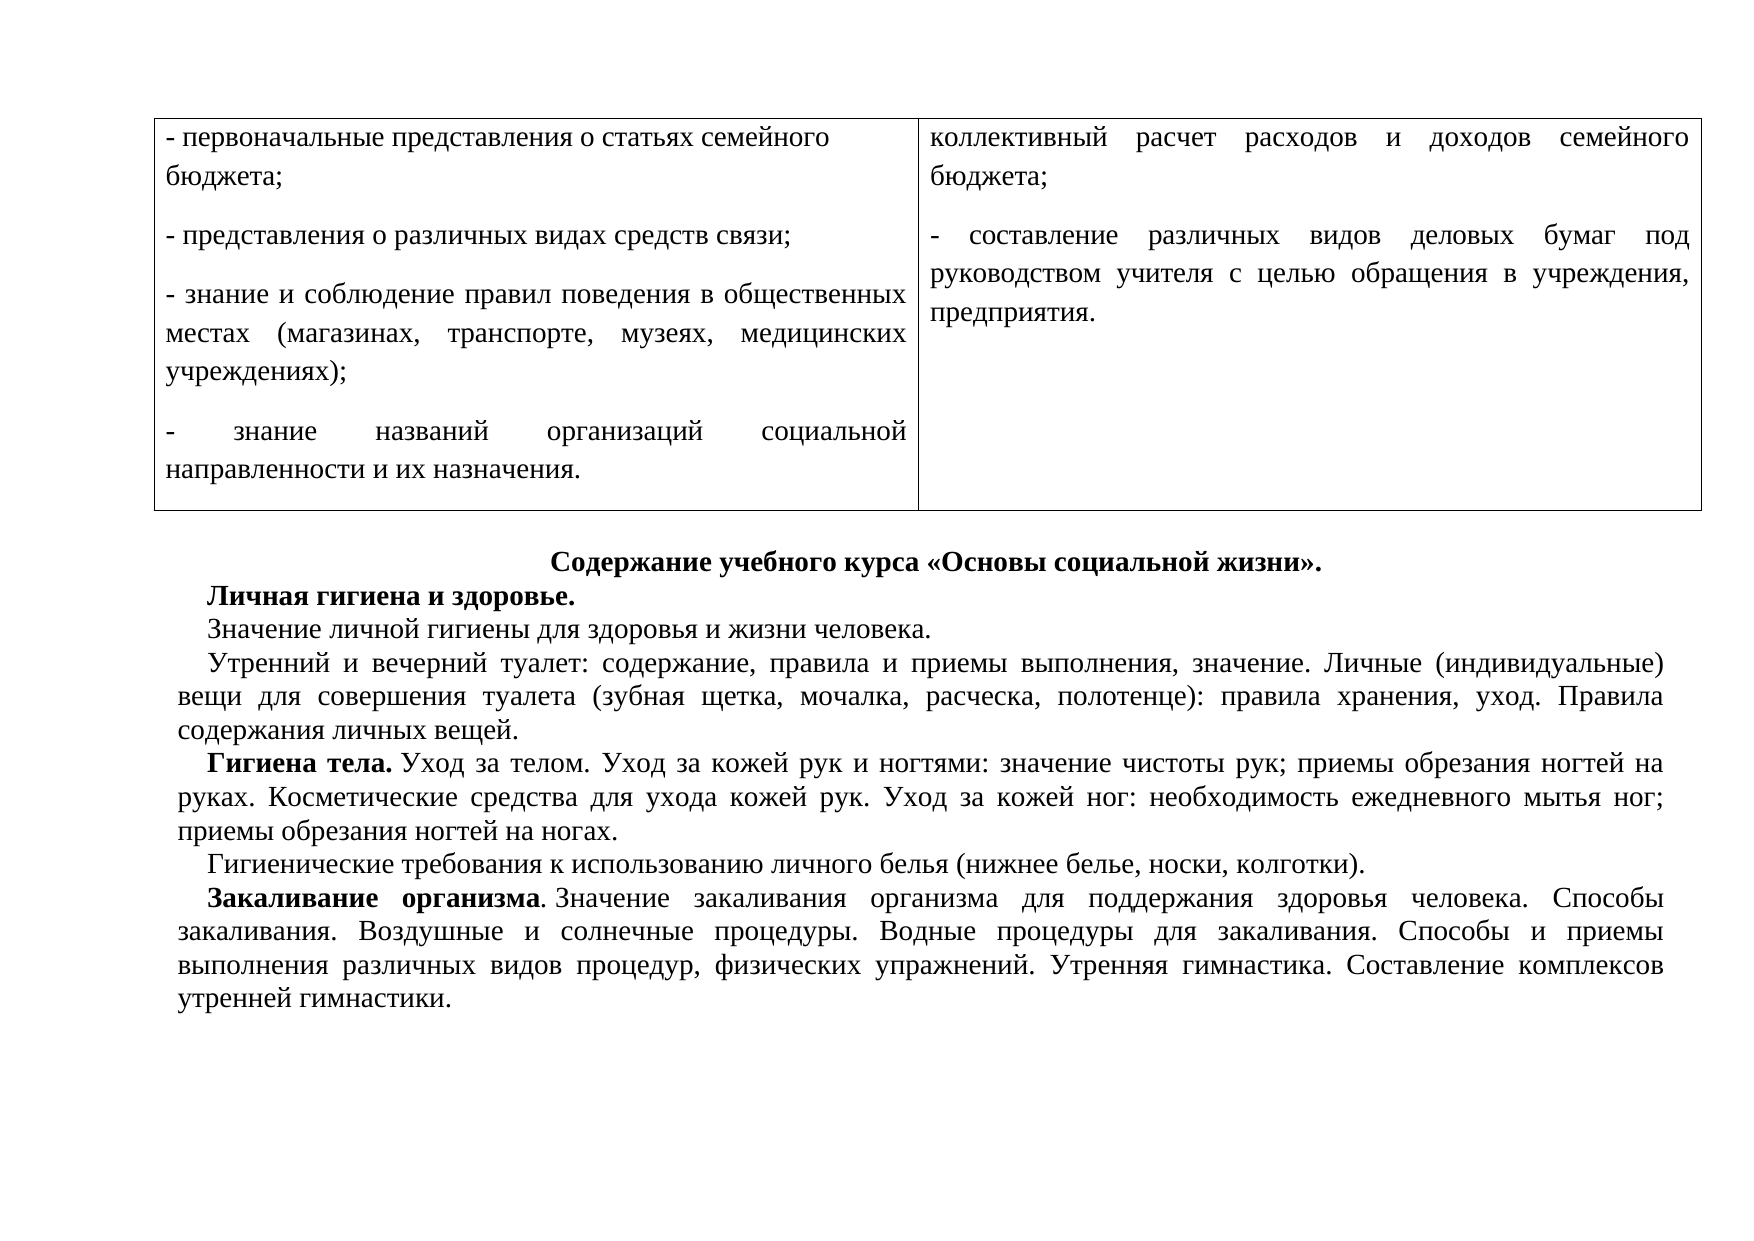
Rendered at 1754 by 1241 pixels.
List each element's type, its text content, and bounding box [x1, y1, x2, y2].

text Значение личной гигиены для здоровья и жизни человека. [177, 611, 1665, 645]
text Личная гигиена и здоровье. [177, 578, 1665, 611]
text Гигиенические требования к использованию личного белья (нижнее белье, носки, колготки). [177, 846, 1665, 880]
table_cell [155, 119, 918, 510]
text Утренний и вечерний туалет: содержание, правила и приемы выполнения, значение. Личные (индивидуальные) вещи для совершения туалета (зубная щетка, мочалка, расческа, полотенце): правила хранения, уход. Правила содержания личных вещей. [177, 645, 1665, 746]
text Содержание учебного курса «Основы социальной жизни». [177, 544, 1665, 578]
text Гигиена тела. Уход за телом. Уход за кожей рук и ногтями: значение чистоты рук; приемы обрезания ногтей на руках. Косметические средства для ухода кожей рук. Уход за кожей ног: необходимость ежедневного мытья ног; приемы обрезания ногтей на ногах. [177, 746, 1665, 846]
text Закаливание организма. Значение закаливания организма для поддержания здоровья человека. Способы закаливания. Воздушные и солнечные процедуры. Водные процедуры для закаливания. Способы и приемы выполнения различных видов процедур, физических упражнений. Утренняя гимнастика. Составление комплексов утренней гимнастики. [177, 880, 1665, 1014]
